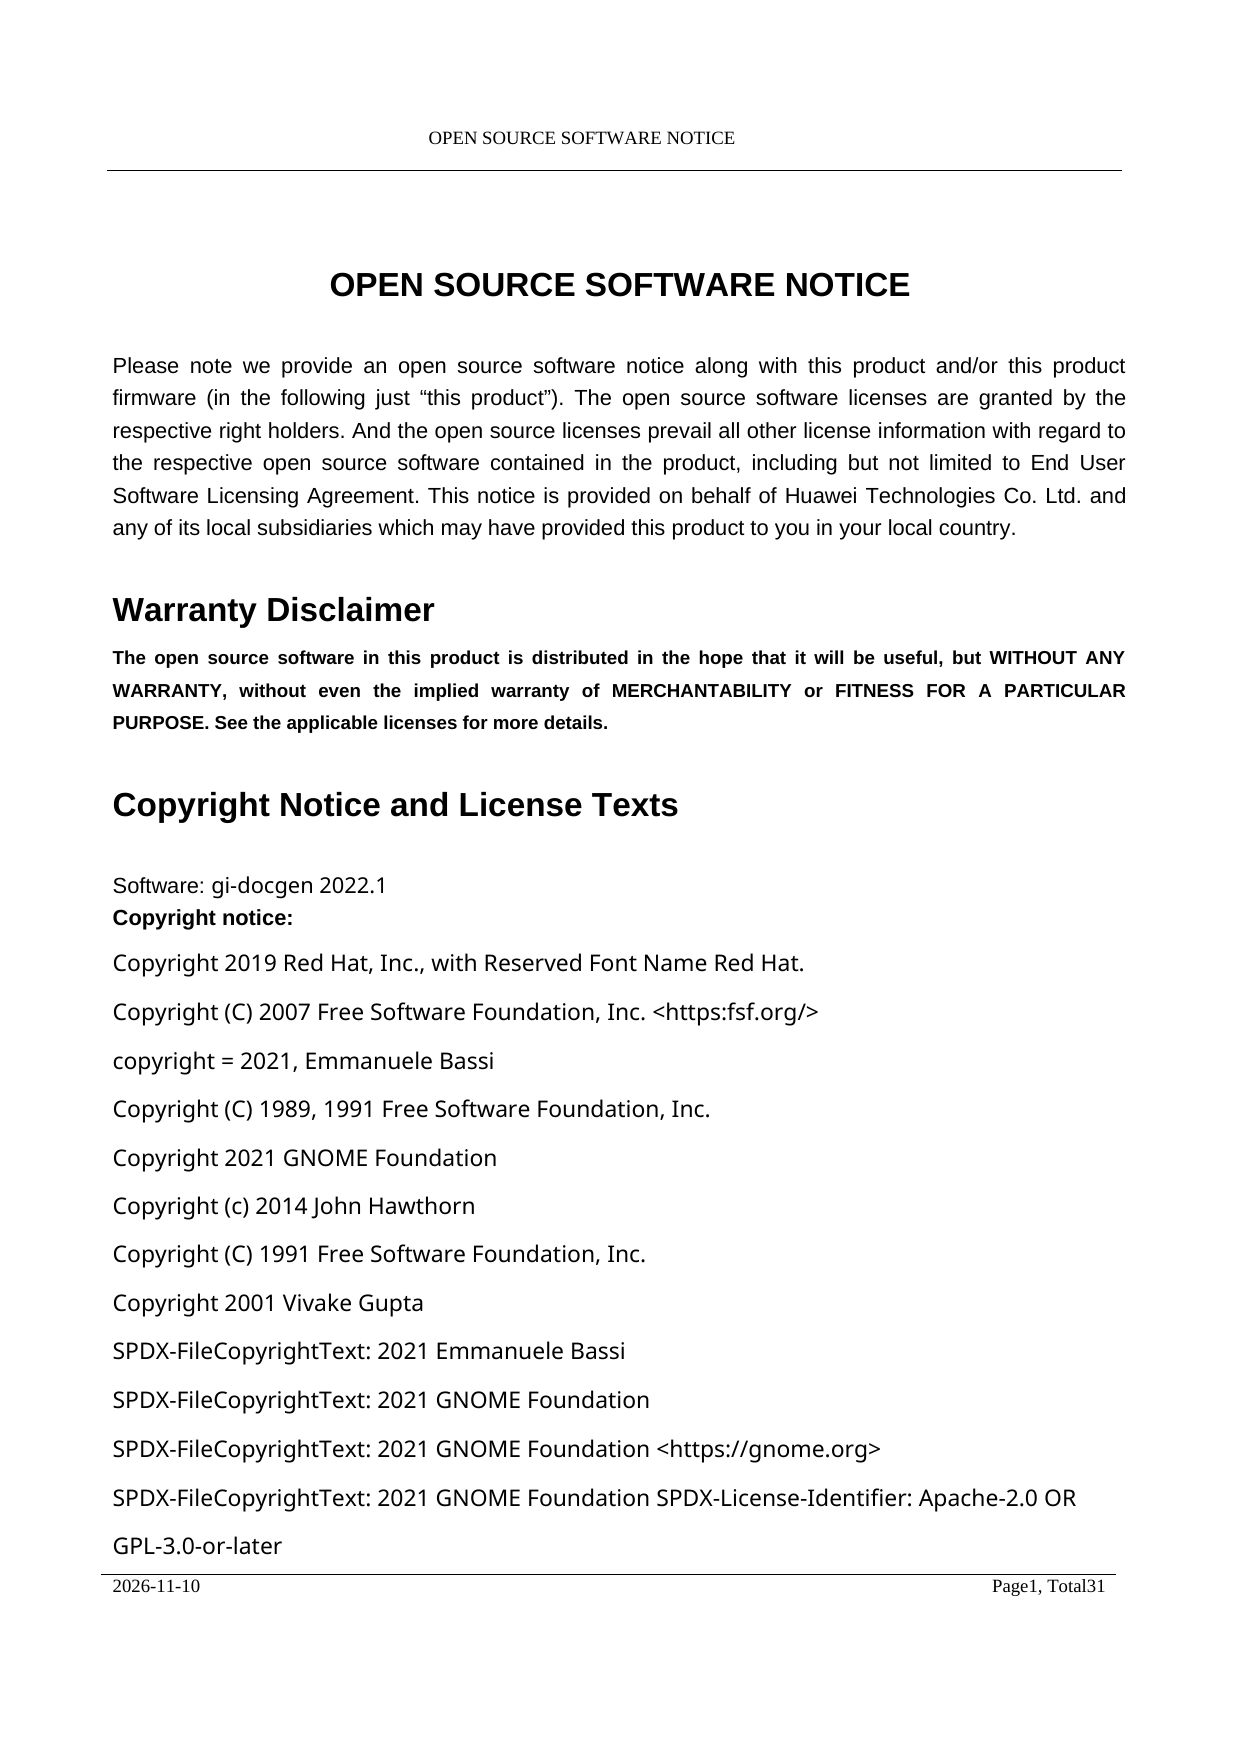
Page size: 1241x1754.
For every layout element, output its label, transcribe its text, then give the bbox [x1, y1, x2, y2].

text Copyright (C) 1991 Free Software Foundation, Inc. [112, 1238, 1128, 1270]
text The open source software in this product is distributed in the hope that it will be useful, but WITHOUT ANY WARRANTY, without even the implied warranty of MERCHANTABILITY or FITNESS FOR A PARTICULAR PURPOSE. See the applicable licenses for more details. [112, 641, 1128, 739]
text Copyright Notice and License Texts [112, 771, 1128, 836]
text Warranty Disclaimer [112, 576, 1128, 641]
text Please note we provide an open source software notice along with this product and/or this product firmware (in the following just “this product”). The open source software licenses are granted by the respective right holders. And the open source licenses prevail all other license information with regard to the respective open source software contained in the product, including but not limited to End User Software Licensing Agreement. This notice is provided on behalf of Huawei Technologies Co. Ltd. and any of its local subsidiaries which may have provided this product to you in your local country. [112, 349, 1128, 544]
text OPEN SOURCE SOFTWARE NOTICE [112, 251, 1128, 316]
text Copyright notice: [112, 901, 1128, 934]
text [112, 1286, 1128, 1562]
text Software: gi-docgen 2022.1 [112, 869, 1128, 901]
text Copyright (c) 2014 John Hawthorn [112, 1190, 1128, 1222]
text Copyright 2019 Red Hat, Inc., with Reserved Font Name Red Hat. Copyright (C) 2007 Free Software Foundation, Inc. <https:fsf.org/> copyright = 2021, Emmanuele Bassi Copyright (C) 1989, 1991 Free Software Foundation, Inc. Copyright 2021 GNOME Foundation [112, 947, 1128, 1174]
